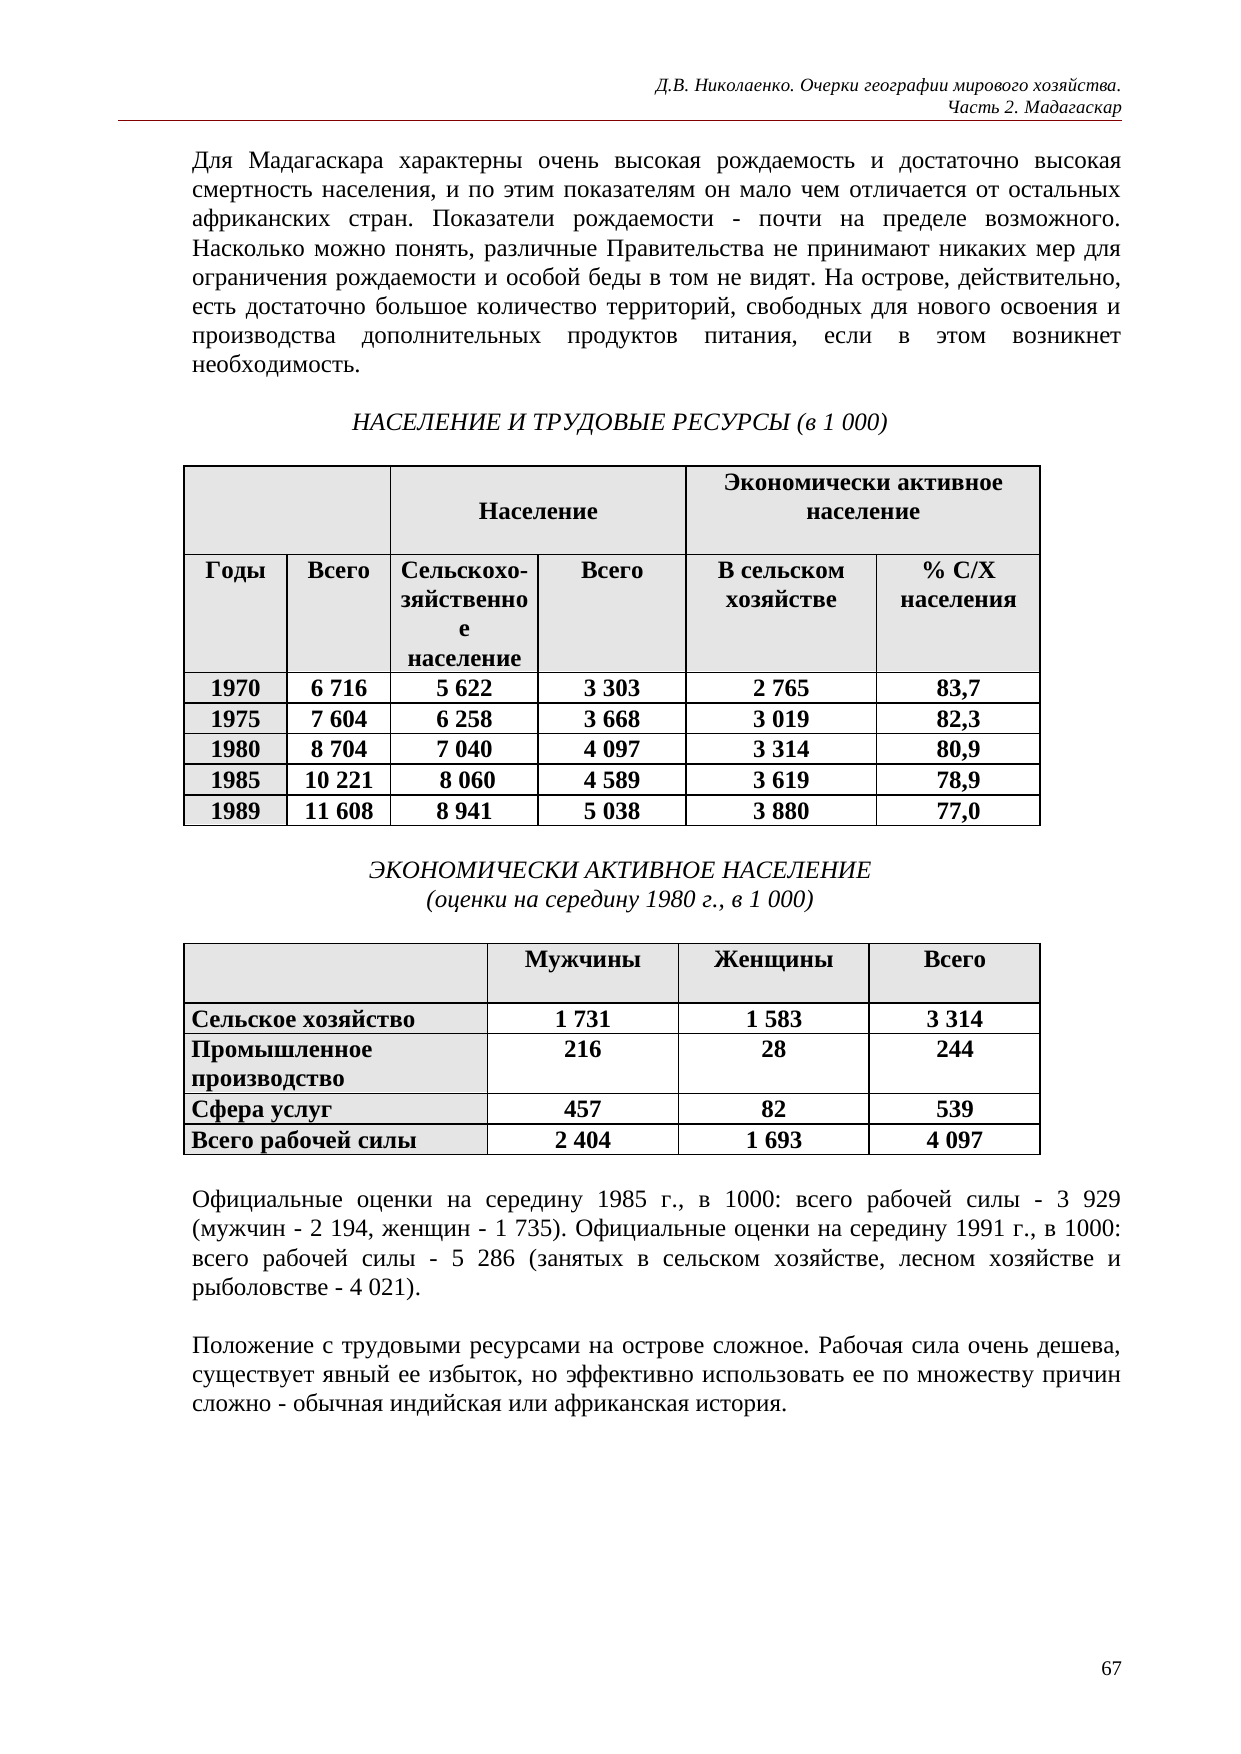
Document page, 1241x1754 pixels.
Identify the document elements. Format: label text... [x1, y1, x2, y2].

table_cell 1970 [185, 673, 286, 702]
table_cell 1 583 [679, 1004, 868, 1033]
table_cell 4 097 [539, 734, 685, 763]
table_cell 7 604 [288, 704, 390, 733]
table_cell Сельское хозяйство [185, 1004, 487, 1033]
text (оценки на середину 1980 г., в 1 000) [118, 884, 1122, 913]
text НАСЕЛЕНИЕ И ТРУДОВЫЕ РЕСУРСЫ (в 1 000) [118, 407, 1122, 436]
table_cell 3 619 [687, 765, 876, 794]
table_cell В сельском хозяйстве [687, 555, 876, 671]
table_cell 8 704 [288, 734, 390, 763]
table_cell 1975 [185, 704, 286, 733]
table_cell 539 [870, 1094, 1039, 1123]
table_cell 2 404 [488, 1125, 678, 1154]
table_header Всего [870, 944, 1039, 1002]
table_cell 3 019 [687, 704, 876, 733]
table_cell 4 097 [870, 1125, 1039, 1154]
table_cell Годы [185, 555, 286, 671]
table_cell 3 314 [687, 734, 876, 763]
text Положение с трудовыми ресурсами на острове сложное. Рабочая сила очень дешева, существует явный ее избыток, но эффективно использовать ее по множеству причин сложно - обычная индийская или африканская история. [192, 1329, 1122, 1417]
table_cell 1989 [185, 796, 286, 824]
table_cell 6 716 [288, 673, 390, 702]
table_cell 8 060 [391, 765, 537, 794]
table_header Женщины [679, 944, 868, 1002]
table_cell 83,7 [877, 673, 1039, 702]
table_cell 80,9 [877, 734, 1039, 763]
table_cell Всего рабочей силы [185, 1125, 487, 1154]
table_cell 2 765 [687, 673, 876, 702]
table_cell 3 880 [687, 796, 876, 824]
table_cell Всего [288, 555, 390, 671]
table_header Экономически активное население [687, 467, 1039, 554]
text Официальные оценки на середину 1985 г., в 1000: всего рабочей силы - 3 929 (мужчин - 2 194, женщин - 1 735). Официальные оценки на середину 1991 г., в 1000: всего рабочей силы - 5 286 (занятых в сельском хозяйстве, лесном хозяйстве и рыболовстве - 4 021). [192, 1184, 1122, 1301]
table_cell Всего [539, 555, 685, 671]
table_cell 4 589 [539, 765, 685, 794]
table_cell Сфера услуг [185, 1094, 487, 1123]
table_cell 28 [679, 1034, 868, 1092]
table_header Население [391, 467, 685, 554]
table_header Мужчины [488, 944, 678, 1002]
table_cell 3 314 [870, 1004, 1039, 1033]
table_cell 78,9 [877, 765, 1039, 794]
table_cell 1 693 [679, 1125, 868, 1154]
table_cell 1985 [185, 765, 286, 794]
table_cell 457 [488, 1094, 678, 1123]
table_cell 82,3 [877, 704, 1039, 733]
table_cell 5 622 [391, 673, 537, 702]
table_cell 10 221 [288, 765, 390, 794]
table_cell 11 608 [288, 796, 390, 824]
table_cell 1980 [185, 734, 286, 763]
table_header [185, 944, 487, 1002]
table_header [185, 467, 390, 554]
table_cell 6 258 [391, 704, 537, 733]
table_cell 77,0 [877, 796, 1039, 824]
table_cell 216 [488, 1034, 678, 1092]
table_cell 5 038 [539, 796, 685, 824]
table_cell % С/Х населения [877, 555, 1039, 671]
table_cell 3 668 [539, 704, 685, 733]
table_cell Сельскохо-зяйственное население [391, 555, 537, 671]
table_cell 8 941 [391, 796, 537, 824]
table_cell 3 303 [539, 673, 685, 702]
text ЭКОНОМИЧЕСКИ АКТИВНОЕ НАСЕЛЕНИЕ [118, 855, 1122, 884]
table_cell 82 [679, 1094, 868, 1123]
table_cell 1 731 [488, 1004, 678, 1033]
table_cell 7 040 [391, 734, 537, 763]
text Для Мадагаскара характерны очень высокая рождаемость и достаточно высокая смертность населения, и по этим показателям он мало чем отличается от остальных африканских стран. Показатели рождаемости - почти на пределе возможного. Насколько можно понять, различные Правительства не принимают никаких мер для ограничения рождаемости и особой беды в том не видят. На острове, действительно, есть достаточно большое количество территорий, свободных для нового освоения и производства дополнительных продуктов питания, если в этом возникнет необходимость. [192, 145, 1122, 378]
table_cell 244 [870, 1034, 1039, 1092]
table_cell Промышленное производство [185, 1034, 487, 1092]
